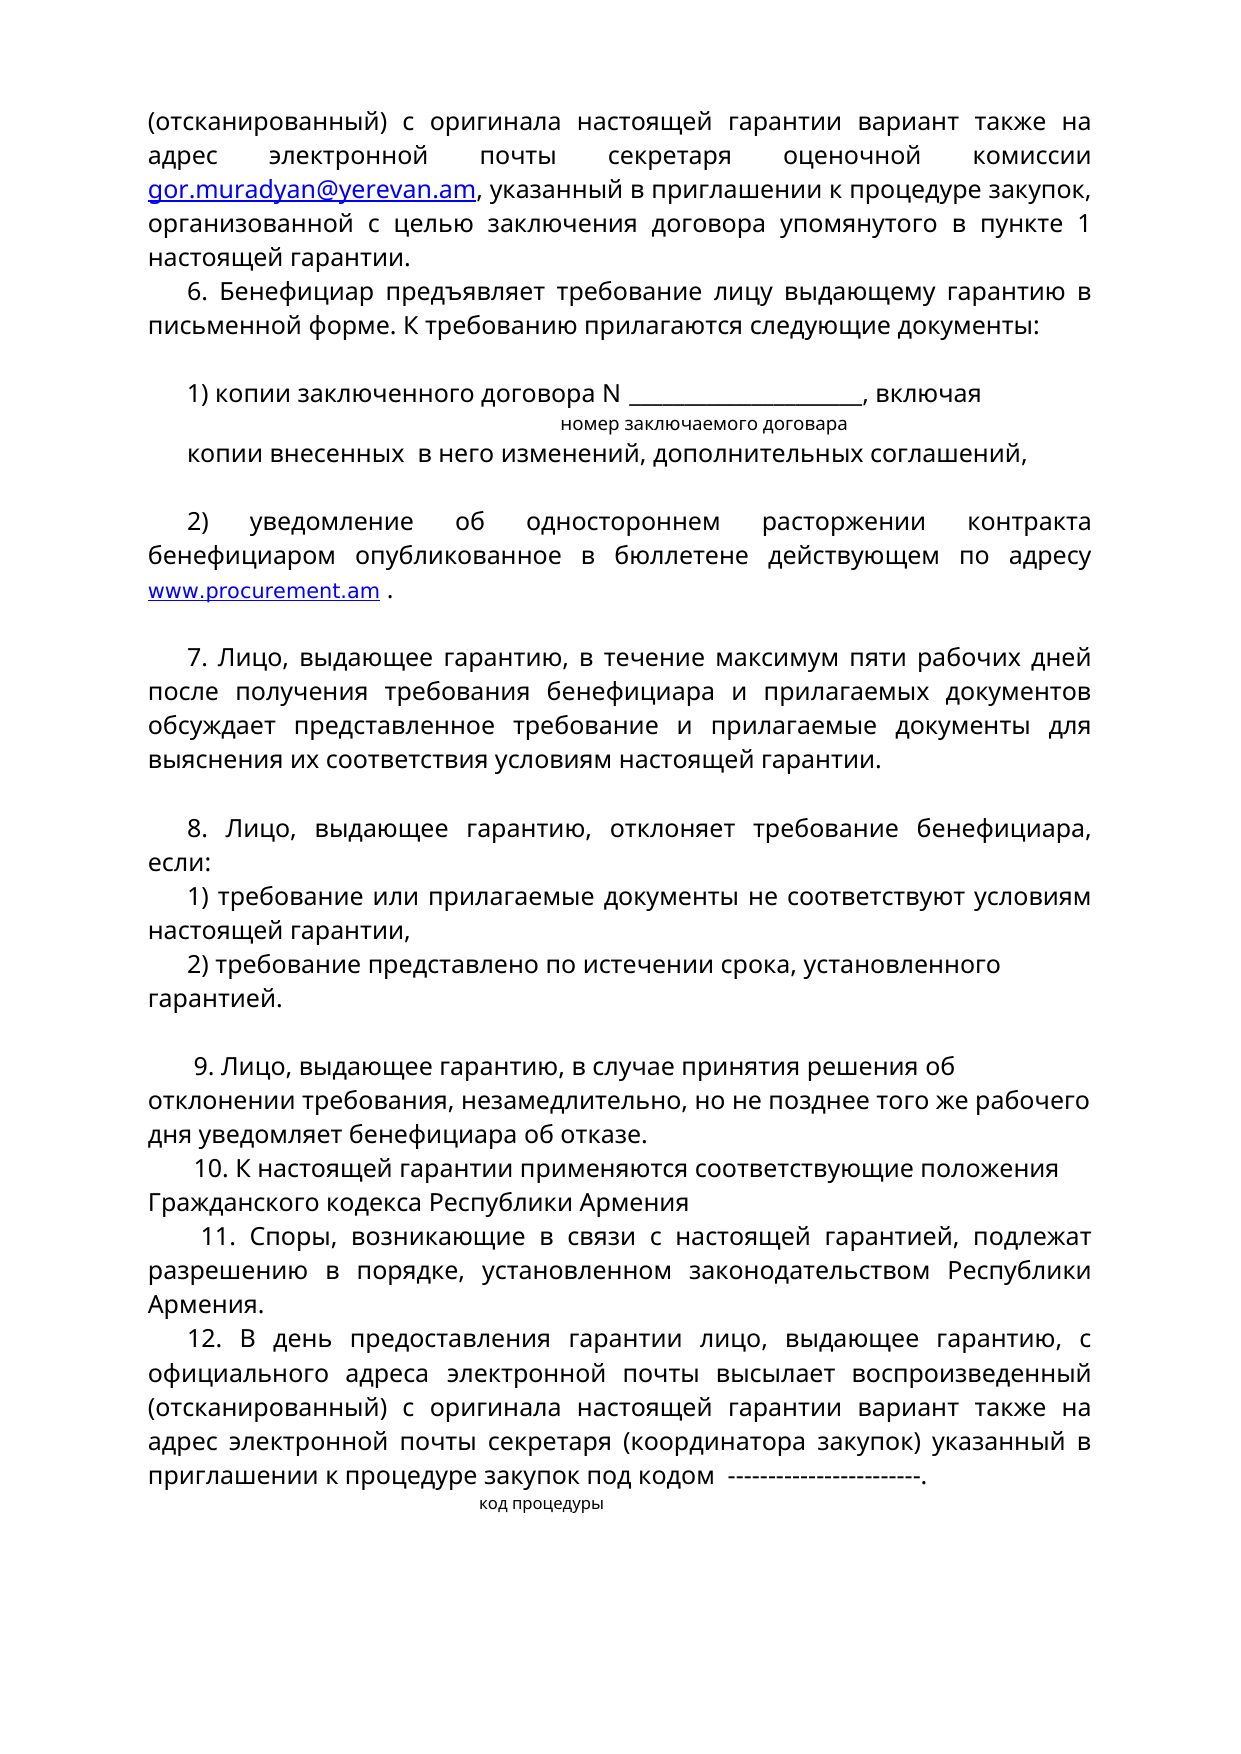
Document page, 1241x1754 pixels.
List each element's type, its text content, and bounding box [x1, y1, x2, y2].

text 10. К настоящей гарантии применяются соответствующие положения Гражданского кодекса Республики Армения [148, 1151, 1092, 1219]
text код процедуры [148, 1491, 1092, 1514]
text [148, 103, 1092, 274]
text 2) уведомление об одностороннем расторжении контракта бенефициаром опубликованное в бюллетене действующем по адресу www.procurement.am . [148, 504, 1092, 606]
text 9. Лицо, выдающее гарантию, в случае принятия решения об отклонении требования, незамедлительно, но не позднее того же рабочего дня уведомляет бенефициара об отказе. [148, 1049, 1092, 1151]
text 2) требование представлено по истечении срока, установленного гарантией. [148, 946, 1092, 1014]
text 6. Бенефициар предъявляет требование лицу выдающему гарантию в письменной форме. К требованию прилагаются следующие документы: [148, 274, 1092, 342]
text 7. Лицо, выдающее гарантию, в течение максимум пяти рабочих дней после получения требования бенефициара и прилагаемых документов обсуждает представленное требование и прилагаемые документы для выяснения их соответствия условиям настоящей гарантии. [148, 640, 1092, 776]
text 1) требование или прилагаемые документы не соответствуют условиям настоящей гарантии, [148, 878, 1092, 946]
text номер заключаемого договара [148, 410, 1092, 436]
text 8. Лицо, выдающее гарантию, отклоняет требование бенефициара, если: [148, 810, 1092, 878]
text 11. Споры, возникающие в связи с настоящей гарантией, подлежат разрешению в порядке, установленном законодательством Республики Армения. [148, 1219, 1092, 1321]
text копии внесенных в него изменений, дополнительных соглашений, [148, 436, 1092, 469]
text 1) копии заключенного договора N _____________________, включая [148, 376, 1092, 410]
text 12. В день предоставления гарантии лицо, выдающее гарантию, с официального адреса электронной почты высылает воспроизведенный (отсканированный) с оригинала настоящей гарантии вариант также на адрес электронной почты секретаря (координатора закупок) указанный в приглашении к процедуре закупок под кодом ------------------------. [148, 1321, 1092, 1491]
